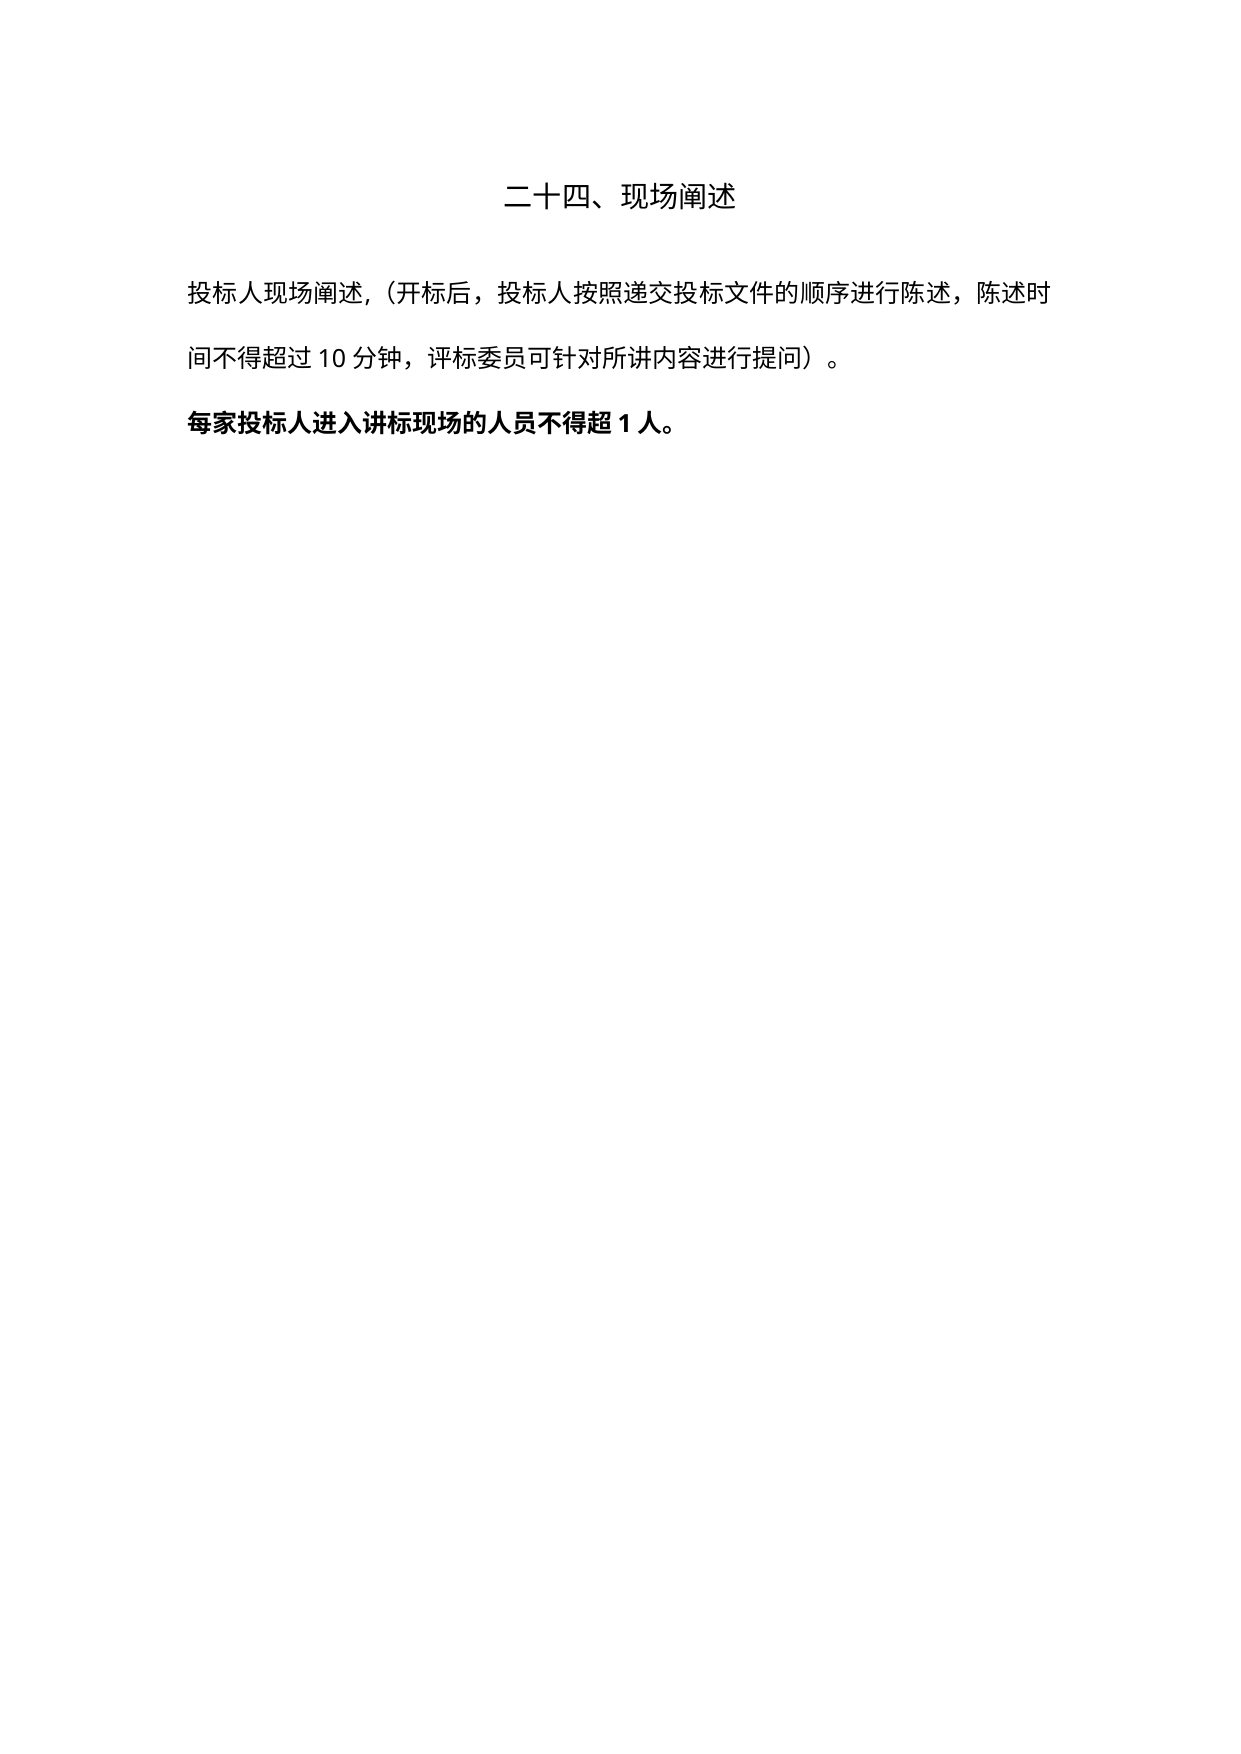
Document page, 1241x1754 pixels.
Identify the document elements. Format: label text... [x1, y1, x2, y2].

text 每家投标人进入讲标现场的人员不得超1人。 [187, 389, 1053, 454]
text 二十四、现场阐述 [187, 162, 1053, 227]
text 投标人现场阐述,（开标后，投标人按照递交投标文件的顺序进行陈述，陈述时间不得超过10 分钟，评标委员可针对所讲内容进行提问）。 [187, 259, 1053, 389]
